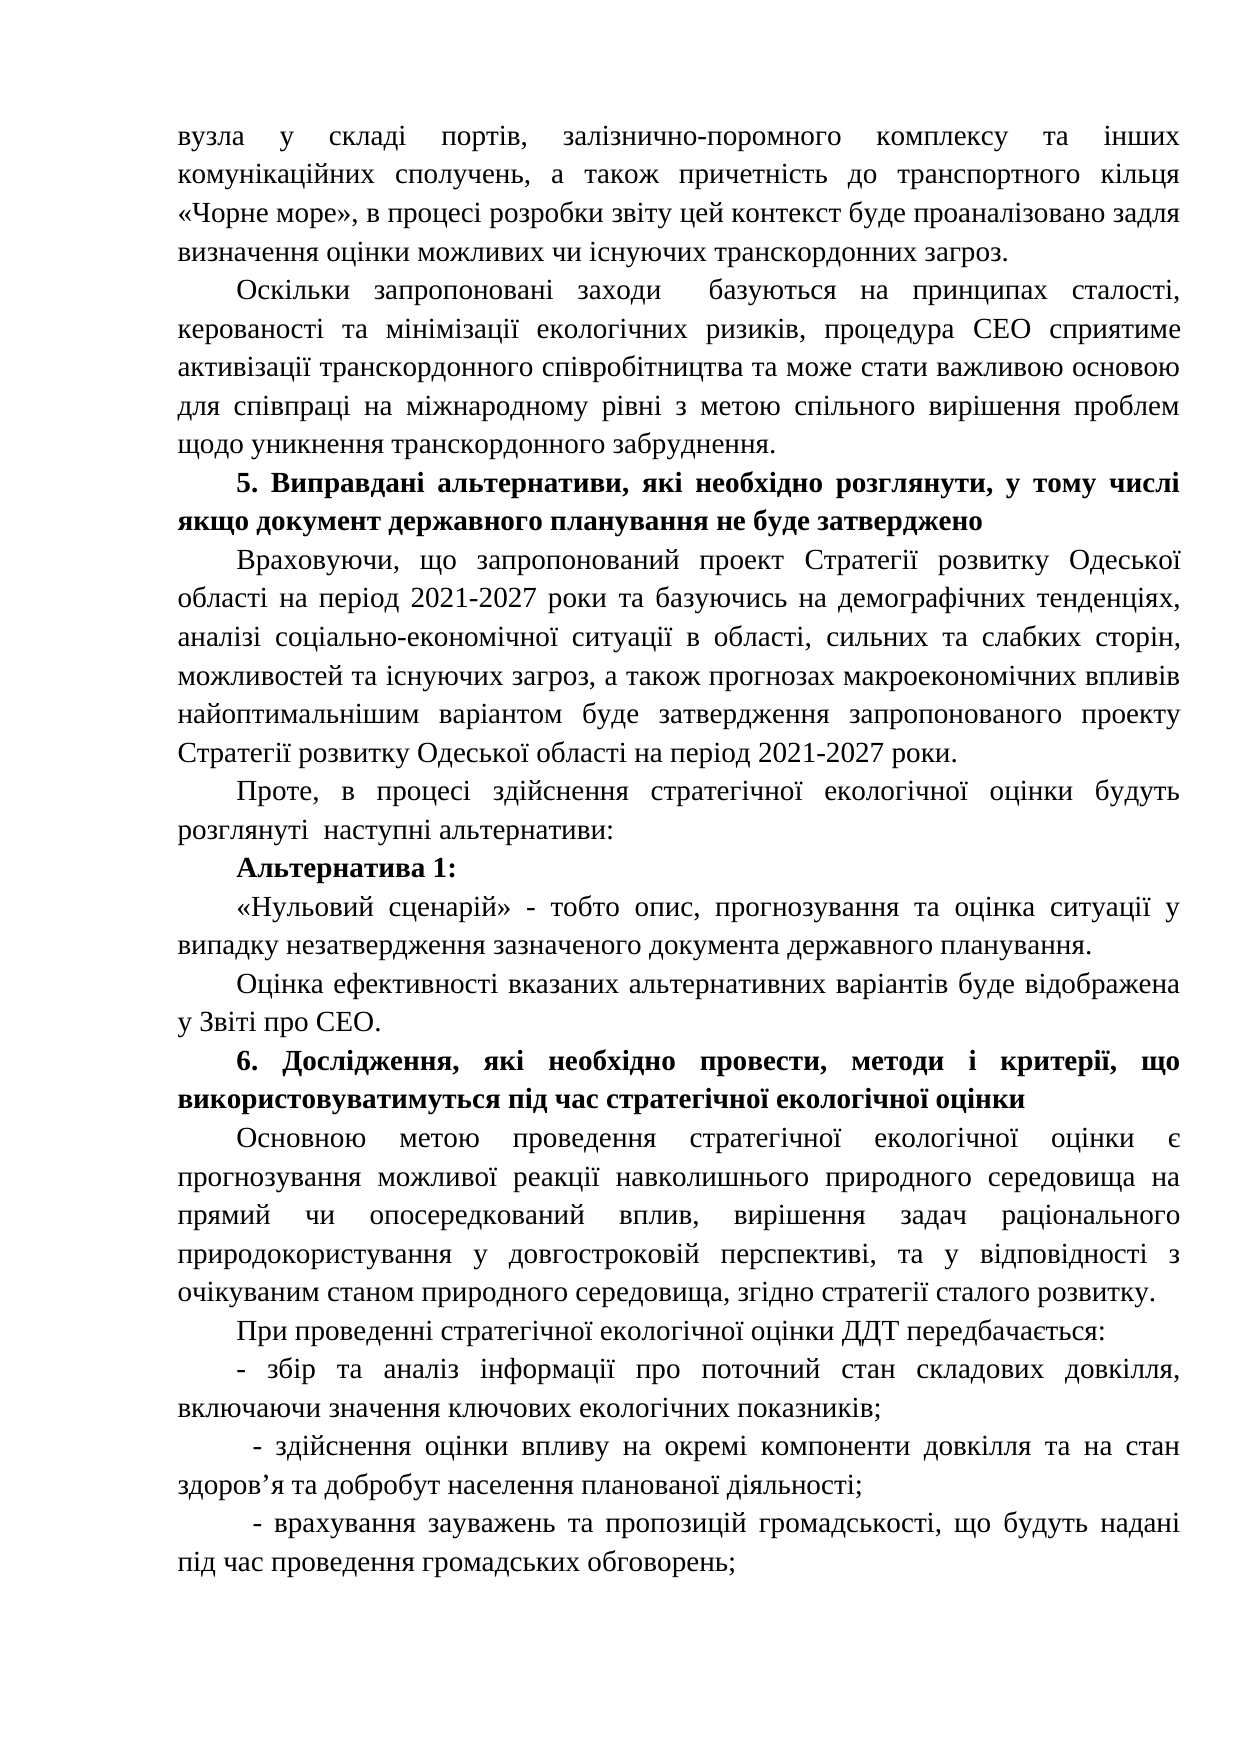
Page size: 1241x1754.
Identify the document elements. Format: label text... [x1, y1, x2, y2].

text Проте, в процесі здійснення стратегічної екологічної оцінки будуть розглянуті наступні альтернативи: [177, 773, 1181, 845]
text - здійснення оцінки впливу на окремі компоненти довкілля та на стан здоров’я та добробут населення планованої діяльності; [177, 1428, 1181, 1501]
text 5. Виправдані альтернативи, які необхідно розглянути, у тому числі якщо документ державного планування не буде затверджено [177, 465, 1181, 537]
text «Нульовий сценарій» - тобто опис, прогнозування та оцінка ситуації у випадку незатвердження зазначеного документа державного планування. [177, 889, 1181, 961]
text Оцінка ефективності вказаних альтернативних варіантів буде відображена у Звіті про СЕО. [177, 966, 1181, 1038]
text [177, 118, 1181, 267]
text 6. Дослідження, які необхідно провести, методи і критерії, що використовуватимуться під час стратегічної екологічної оцінки [177, 1043, 1181, 1115]
text - збір та аналіз інформації про поточний стан складових довкілля, включаючи значення ключових екологічних показників; [177, 1351, 1181, 1423]
text Альтернатива 1: [177, 850, 1181, 884]
text При проведенні стратегічної екологічної оцінки ДДТ передбачається: [177, 1313, 1181, 1346]
text - врахування зауважень та пропозицій громадськості, що будуть надані під час проведення громадських обговорень; [177, 1506, 1181, 1578]
text Основною метою проведення стратегічної екологічної оцінки є прогнозування можливої реакції навколишнього природного середовища на прямий чи опосередкований вплив, вирішення задач раціонального природокористування у довгостроковій перспективі, та у відповідності з очікуваним станом природного середовища, згідно стратегії сталого розвитку. [177, 1120, 1181, 1308]
text Враховуючи, що запропонований проект Стратегії розвитку Одеської області на період 2021-2027 роки та базуючись на демографічних тенденціях, аналізі соціально-економічної ситуації в області, сильних та слабких сторін, можливостей та існуючих загроз, а також прогнозах макроекономічних впливів найоптимальнішим варіантом буде затвердження запропонованого проекту Стратегії розвитку Одеської області на період 2021-2027 роки. [177, 542, 1181, 768]
text Оскільки запропоновані заходи базуються на принципах сталості, керованості та мінімізації екологічних ризиків, процедура CEO сприятиме активізації транскордонного співробітництва та може стати важливою основою для співпраці на міжнародному рівні з метою спільного вирішення проблем щодо уникнення транскордонного забруднення. [177, 272, 1181, 460]
